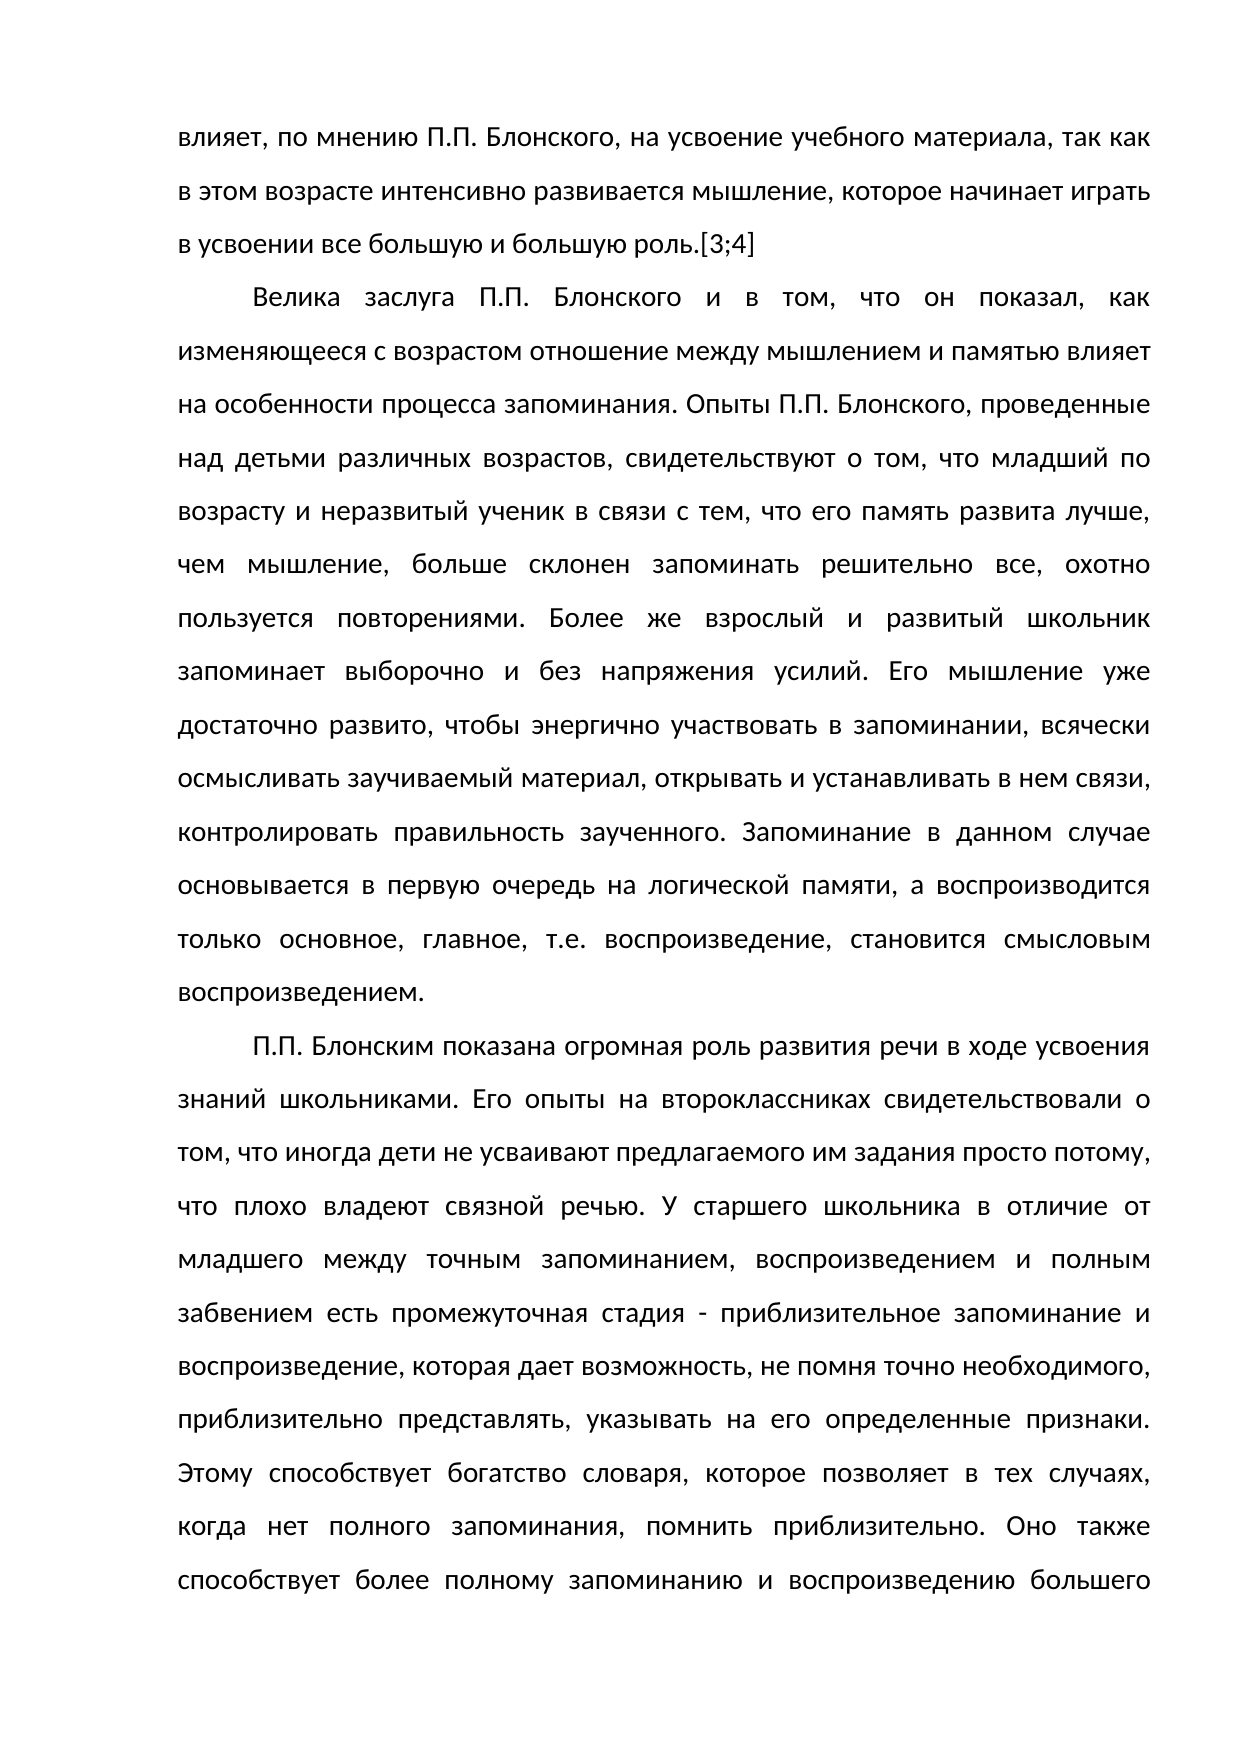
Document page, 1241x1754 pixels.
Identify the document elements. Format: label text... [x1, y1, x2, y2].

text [177, 1027, 1152, 1597]
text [177, 118, 1152, 261]
text Велика заслуга П.П. Блонского и в том, что он показал, как изменяющееся с возрастом отношение между мышлением и памятью влияет на особенности процесса запоминания. Опыты П.П. Блонского, проведенные над детьми различных возрастов, свидетельствуют о том, что младший по возрасту и неразвитый ученик в связи с тем, что его память развита лучше, чем мышление, больше склонен запоминать решительно все, охотно пользуется повторениями. Более же взрослый и развитый школьник запоминает выборочно и без напряжения усилий. Его мышление уже достаточно развито, чтобы энергично участвовать в запоминании, всячески осмысливать заучиваемый материал, открывать и устанавливать в нем связи, контролировать правильность заученного. Запоминание в данном случае основывается в первую очередь на логической памяти, а воспроизводится только основное, главное, т.е. воспроизведение, становится смысловым воспроизведением. [177, 278, 1152, 1009]
